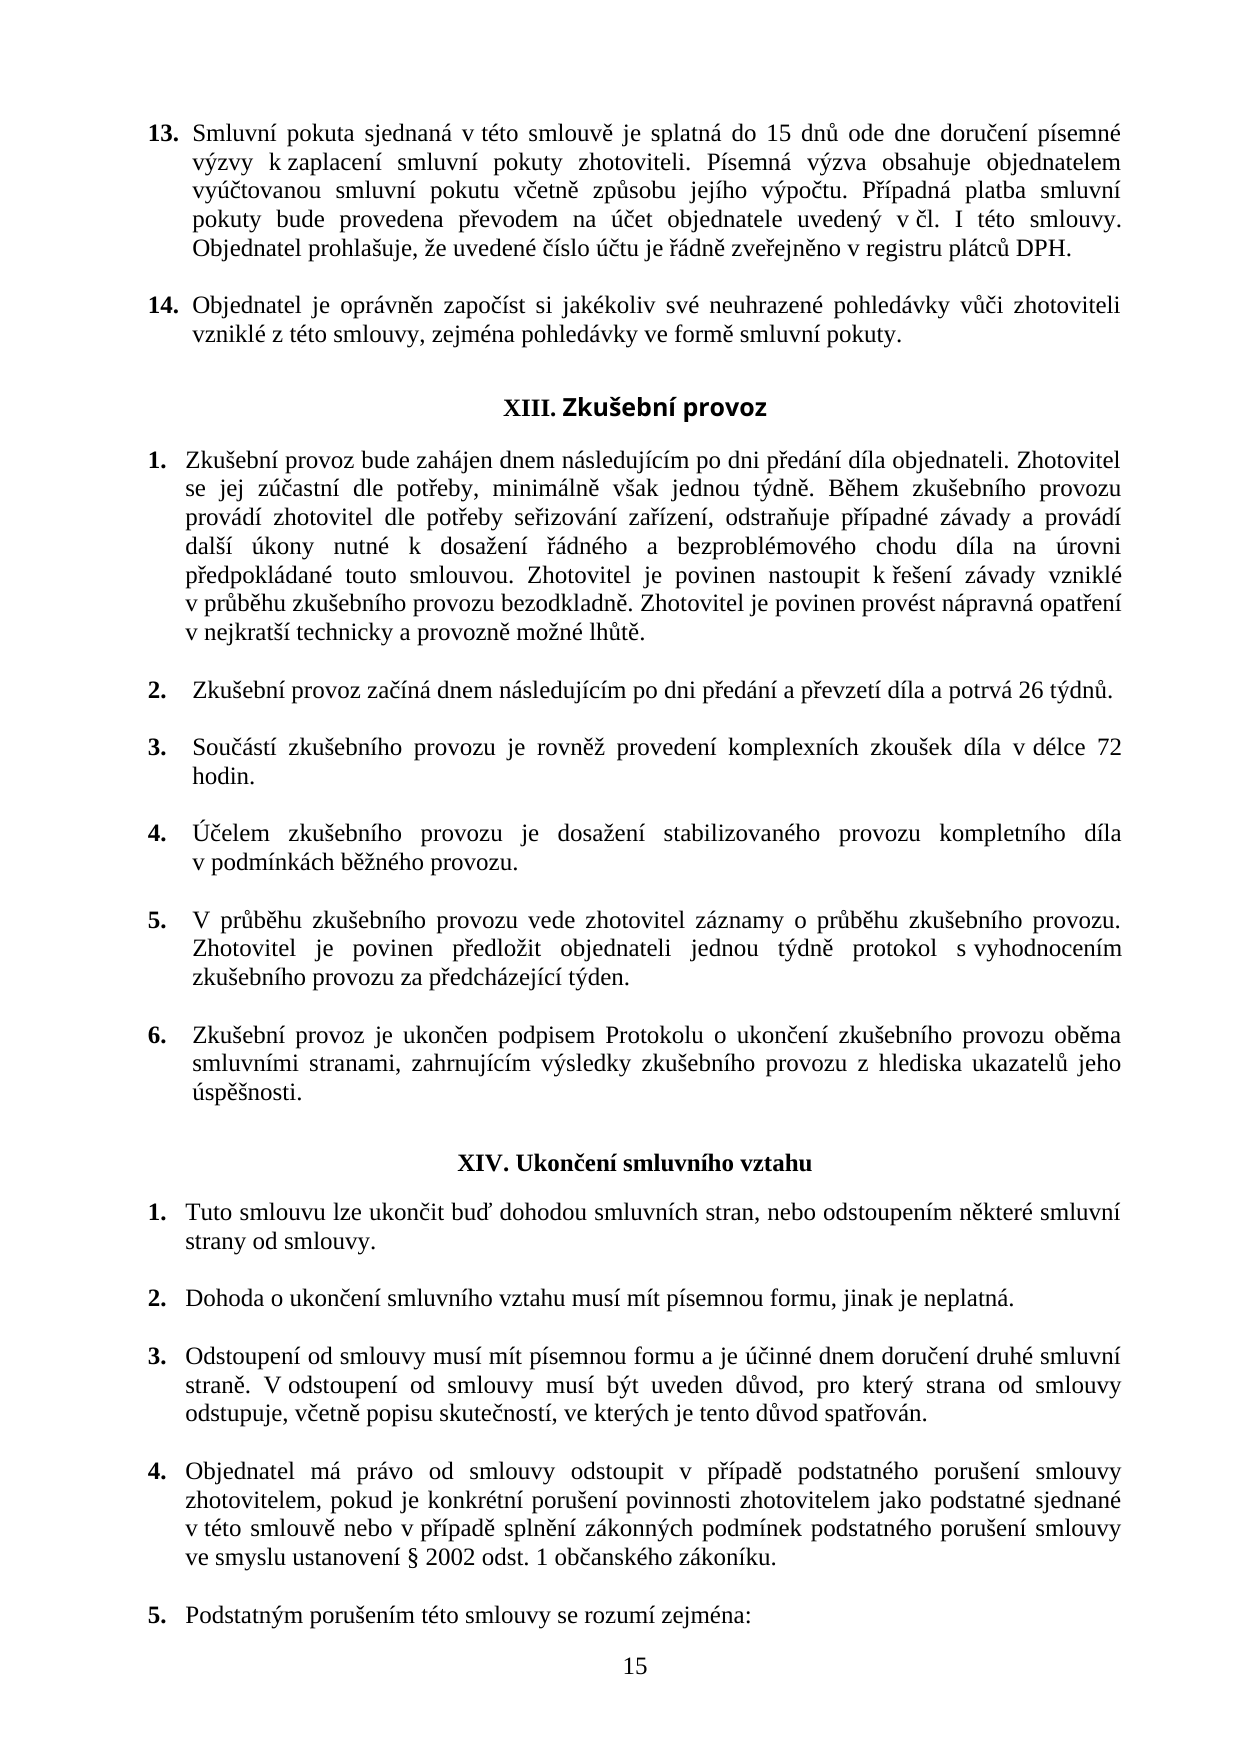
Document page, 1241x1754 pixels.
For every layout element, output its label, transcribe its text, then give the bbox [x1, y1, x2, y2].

list Součástí zkušebního provozu je rovněž provedení komplexních zkoušek díla v délce 72 hodin. [148, 732, 1122, 790]
subtitle Zkušební provoz [148, 390, 1122, 424]
list Smluvní pokuta sjednaná v této smlouvě je splatná do 15 dnů ode dne doručení písemné výzvy k zaplacení smluvní pokuty zhotoviteli. Písemná výzva obsahuje objednatelem vyúčtovanou smluvní pokutu včetně způsobu jejího výpočtu. Případná platba smluvní pokuty bude provedena převodem na účet objednatele uvedený v čl. I této smlouvy. Objednatel prohlašuje, že uvedené číslo účtu je řádně zveřejněno v registru plátců DPH. [148, 118, 1122, 262]
list Zkušební provoz je ukončen podpisem Protokolu o ukončení zkušebního provozu oběma smluvními stranami, zahrnujícím výsledky zkušebního provozu z hlediska ukazatelů jeho úspěšnosti. [148, 1020, 1122, 1106]
subtitle Ukončení smluvního vztahu [148, 1148, 1122, 1176]
list Objednatel je oprávněn započíst si jakékoliv své neuhrazené pohledávky vůči zhotoviteli vzniklé z této smlouvy, zejména pohledávky ve formě smluvní pokuty. [148, 291, 1122, 348]
list Podstatným porušením této smlouvy se rozumí zejména: [148, 1600, 1122, 1628]
list Účelem zkušebního provozu je dosažení stabilizovaného provozu kompletního díla v podmínkách běžného provozu. [148, 818, 1122, 876]
list Objednatel má právo od smlouvy odstoupit v případě podstatného porušení smlouvy zhotovitelem, pokud je konkrétní porušení povinnosti zhotovitelem jako podstatné sjednané v této smlouvě nebo v případě splnění zákonných podmínek podstatného porušení smlouvy ve smyslu ustanovení § 2002 odst. 1 občanského zákoníku. [148, 1456, 1122, 1571]
list Zkušební provoz bude zahájen dnem následujícím po dni předání díla objednateli. Zhotovitel se jej zúčastní dle potřeby, minimálně však jednou týdně. Během zkušebního provozu provádí zhotovitel dle potřeby seřizování zařízení, odstraňuje případné závady a provádí další úkony nutné k dosažení řádného a bezproblémového chodu díla na úrovni předpokládané touto smlouvou. Zhotovitel je povinen nastoupit k řešení závady vzniklé v průběhu zkušebního provozu bezodkladně. Zhotovitel je povinen provést nápravná opatření v nejkratší technicky a provozně možné lhůtě. [148, 445, 1122, 646]
list Tuto smlouvu lze ukončit buď dohodou smluvních stran, nebo odstoupením některé smluvní strany od smlouvy. [148, 1197, 1122, 1255]
list Odstoupení od smlouvy musí mít písemnou formu a je účinné dnem doručení druhé smluvní straně. V odstoupení od smlouvy musí být uveden důvod, pro který strana od smlouvy odstupuje, včetně popisu skutečností, ve kterých je tento důvod spatřován. [148, 1341, 1122, 1427]
list V průběhu zkušebního provozu vede zhotovitel záznamy o průběhu zkušebního provozu. Zhotovitel je povinen předložit objednateli jednou týdně protokol s vyhodnocením zkušebního provozu za předcházející týden. [148, 905, 1122, 991]
list Dohoda o ukončení smluvního vztahu musí mít písemnou formu, jinak je neplatná. [148, 1283, 1122, 1312]
list Zkušební provoz začíná dnem následujícím po dni předání a převzetí díla a potrvá 26 týdnů. [148, 675, 1122, 703]
